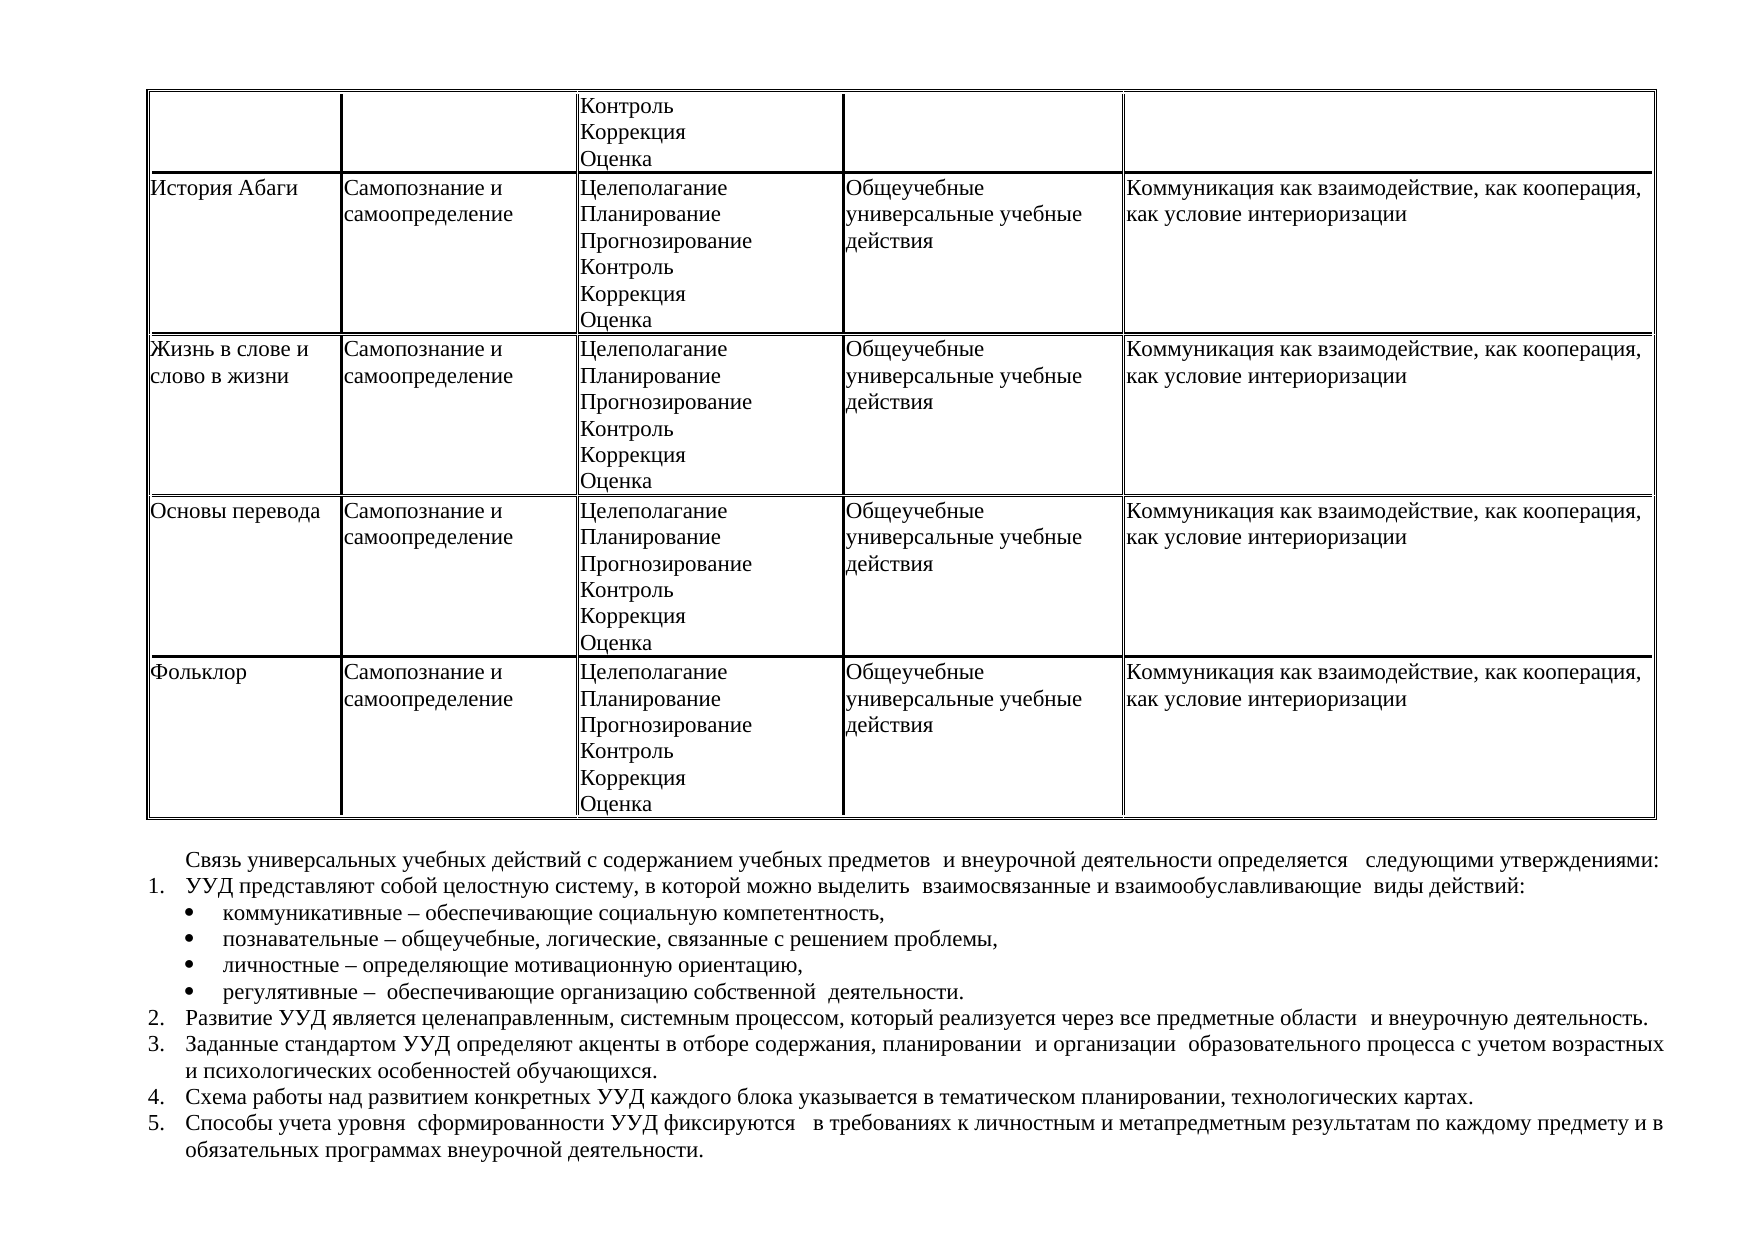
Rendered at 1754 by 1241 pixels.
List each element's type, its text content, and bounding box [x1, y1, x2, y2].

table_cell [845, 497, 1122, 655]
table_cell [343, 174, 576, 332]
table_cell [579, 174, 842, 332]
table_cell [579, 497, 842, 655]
list УУД представляют собой целостную систему, в которой можно выделить взаимосвязанные и взаимообуславливающие виды действий: [148, 872, 1665, 899]
list Схема работы над развитием конкретных УУД каждого блока указывается в тематическом планировании, технологических картах. [148, 1083, 1665, 1109]
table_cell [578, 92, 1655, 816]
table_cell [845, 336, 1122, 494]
text Связь универсальных учебных действий с содержанием учебных предметов и внеурочной деятельности определяется следующими утверждениями: [148, 846, 1665, 872]
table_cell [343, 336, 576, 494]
list коммуникативные – обеспечивающие социальную компетентность, [185, 899, 1665, 925]
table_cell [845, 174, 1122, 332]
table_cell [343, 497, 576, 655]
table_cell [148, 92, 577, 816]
list Развитие УУД является целенаправленным, системным процессом, который реализуется через все предметные области и внеурочную деятельность. [148, 1004, 1665, 1030]
list регулятивные – обеспечивающие организацию собственной деятельности. [185, 978, 1665, 1004]
list познавательные – общеучебные, логические, связанные с решением проблемы, [185, 925, 1665, 951]
list личностные – определяющие мотивационную ориентацию, [185, 951, 1665, 978]
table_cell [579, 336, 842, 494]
list Заданные стандартом УУД определяют акценты в отборе содержания, планировании и организации образовательного процесса с учетом возрастных и психологических особенностей обучающихся. [148, 1030, 1665, 1083]
list Способы учета уровня сформированности УУД фиксируются в требованиях к личностным и метапредметным результатам по каждому предмету и в обязательных программах внеурочной деятельности. [148, 1109, 1665, 1162]
